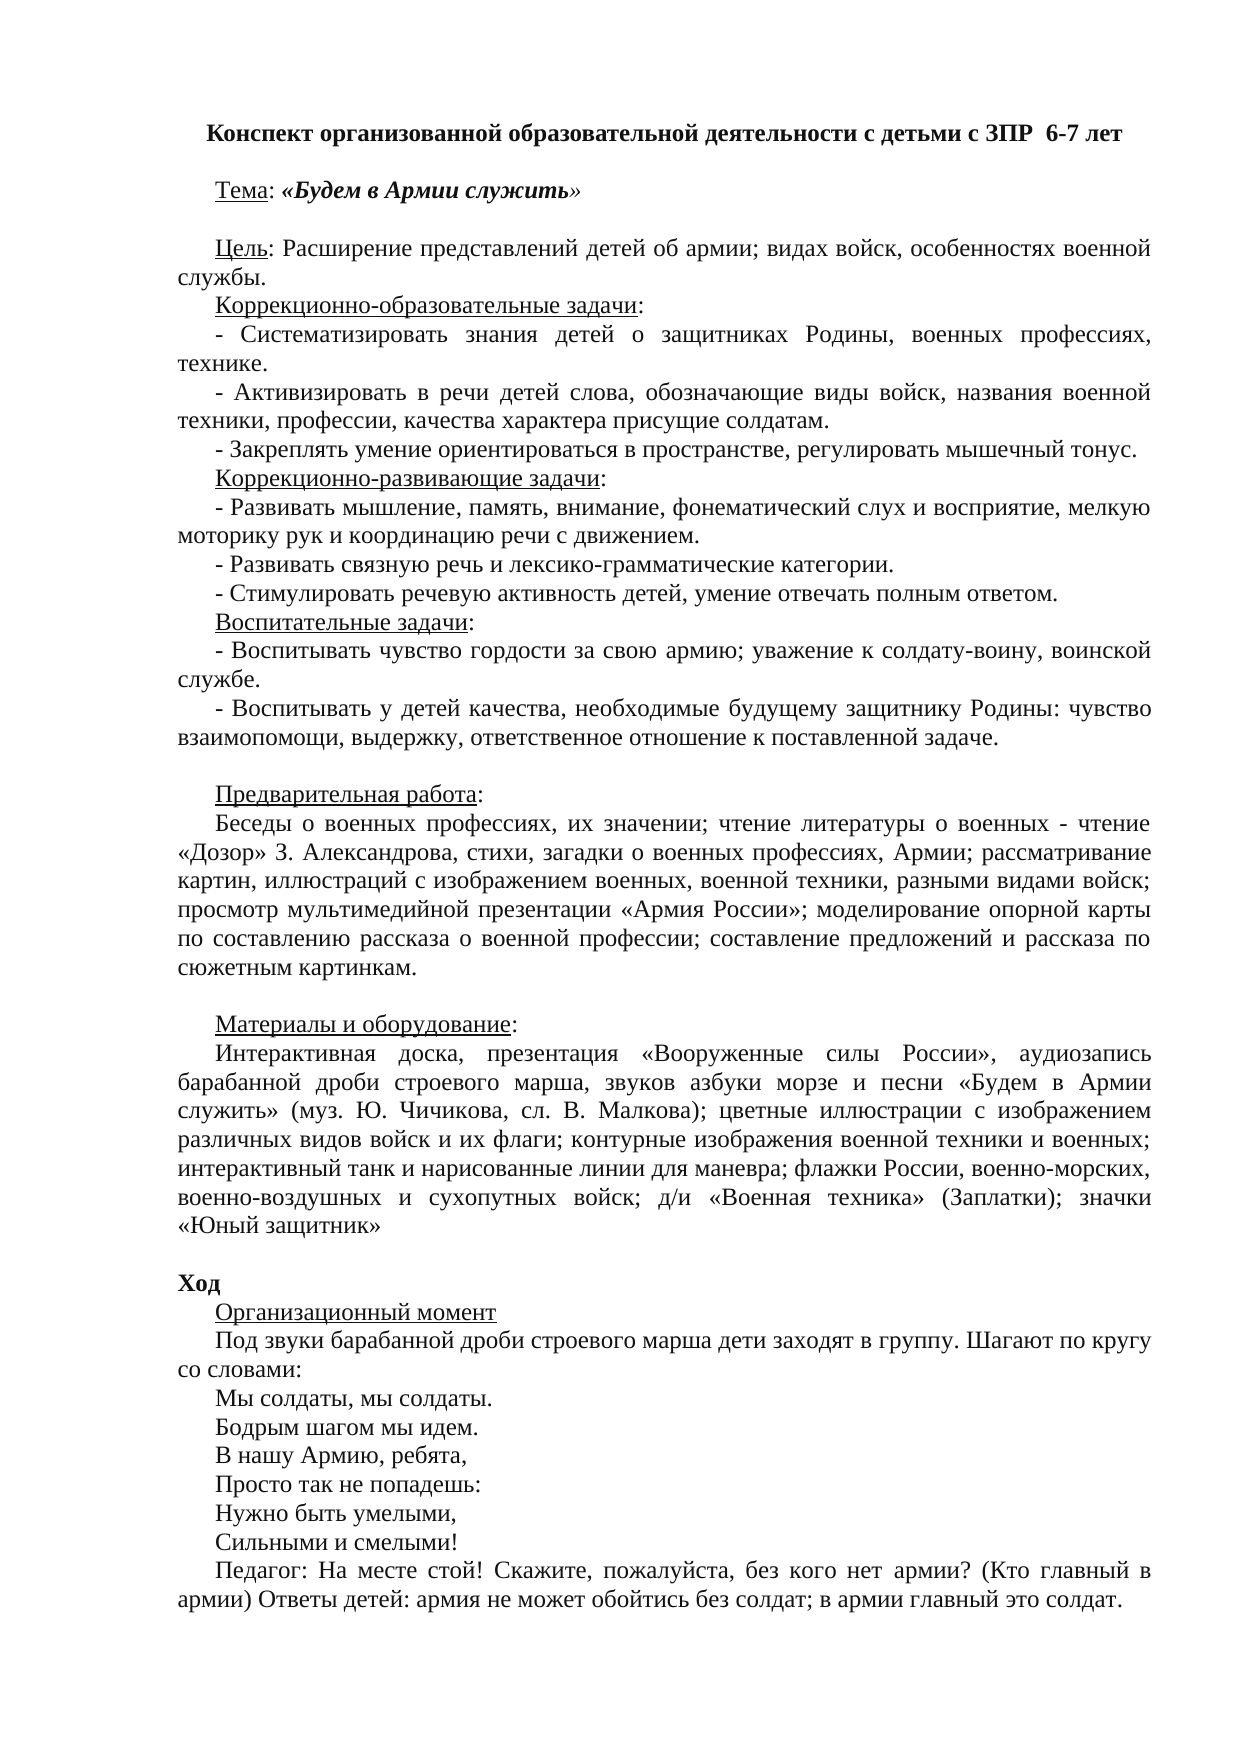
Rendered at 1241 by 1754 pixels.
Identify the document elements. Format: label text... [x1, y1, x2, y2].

text Просто так не попадешь: [177, 1469, 1152, 1498]
text - Развивать мышление, память, внимание, фонематический слух и восприятие, мелкую моторику рук и координацию речи с движением. [177, 492, 1152, 549]
text Конспект организованной образовательной деятельности с детьми с ЗПР 6-7 лет [177, 118, 1152, 147]
text Цель: Расширение представлений детей об армии; видах войск, особенностях военной службы. [177, 233, 1152, 291]
text Коррекционно-образовательные задачи: [177, 291, 1152, 319]
text Ход [177, 1268, 1152, 1297]
text - Воспитывать у детей качества, необходимые будущему защитнику Родины: чувство взаимопомощи, выдержку, ответственное отношение к поставленной задаче. [177, 693, 1152, 751]
text - Закреплять умение ориентироваться в пространстве, регулировать мышечный тонус. [177, 434, 1152, 463]
text Предварительная работа: [177, 779, 1152, 808]
text - Активизировать в речи детей слова, обозначающие виды войск, названия военной техники, профессии, качества характера присущие солдатам. [177, 377, 1152, 434]
text Сильными и смелыми! [177, 1527, 1152, 1556]
text Под звуки барабанной дроби строевого марша дети заходят в группу. Шагают по кругу со словами: [177, 1326, 1152, 1383]
text Нужно быть умелыми, [177, 1498, 1152, 1527]
text Интерактивная доска, презентация «Вооруженные силы России», аудиозапись барабанной дроби строевого марша, звуков азбуки морзе и песни «Будем в Армии служить» (муз. Ю. Чичикова, сл. В. Малкова); цветные иллюстрации с изображением различных видов войск и их флаги; контурные изображения военной техники и военных; интерактивный танк и нарисованные линии для маневра; флажки России, военно-морских, военно-воздушных и сухопутных войск; д/и «Военная техника» (Заплатки); значки «Юный защитник» [177, 1038, 1152, 1239]
text Воспитательные задачи: [177, 607, 1152, 636]
text Коррекционно-развивающие задачи: [177, 463, 1152, 492]
text Беседы о военных профессиях, их значении; чтение литературы о военных - чтение «Дозор» З. Александрова, стихи, загадки о военных профессиях, Армии; рассматривание картин, иллюстраций с изображением военных, военной техники, разными видами войск; просмотр мультимедийной презентации «Армия России»; моделирование опорной карты по составлению рассказа о военной профессии; составление предложений и рассказа по сюжетным картинкам. [177, 808, 1152, 981]
text Тема: «Будем в Армии служить» [177, 176, 1152, 204]
text Организационный момент [177, 1297, 1152, 1326]
text - Стимулировать речевую активность детей, умение отвечать полным ответом. [177, 578, 1152, 607]
text - Воспитывать чувство гордости за свою армию; уважение к солдату-воину, воинской службе. [177, 636, 1152, 693]
text В нашу Армию, ребята, [177, 1441, 1152, 1469]
text Бодрым шагом мы идем. [177, 1412, 1152, 1441]
text Мы солдаты, мы солдаты. [177, 1383, 1152, 1412]
text - Систематизировать знания детей о защитниках Родины, военных профессиях, технике. [177, 319, 1152, 377]
text Педагог: На месте стой! Скажите, пожалуйста, без кого нет армии? (Кто главный в армии) Ответы детей: армия не может обойтись без солдат; в армии главный это солдат. [177, 1556, 1152, 1613]
text Материалы и оборудование: [177, 1009, 1152, 1038]
text - Развивать связную речь и лексико-грамматические категории. [177, 549, 1152, 578]
